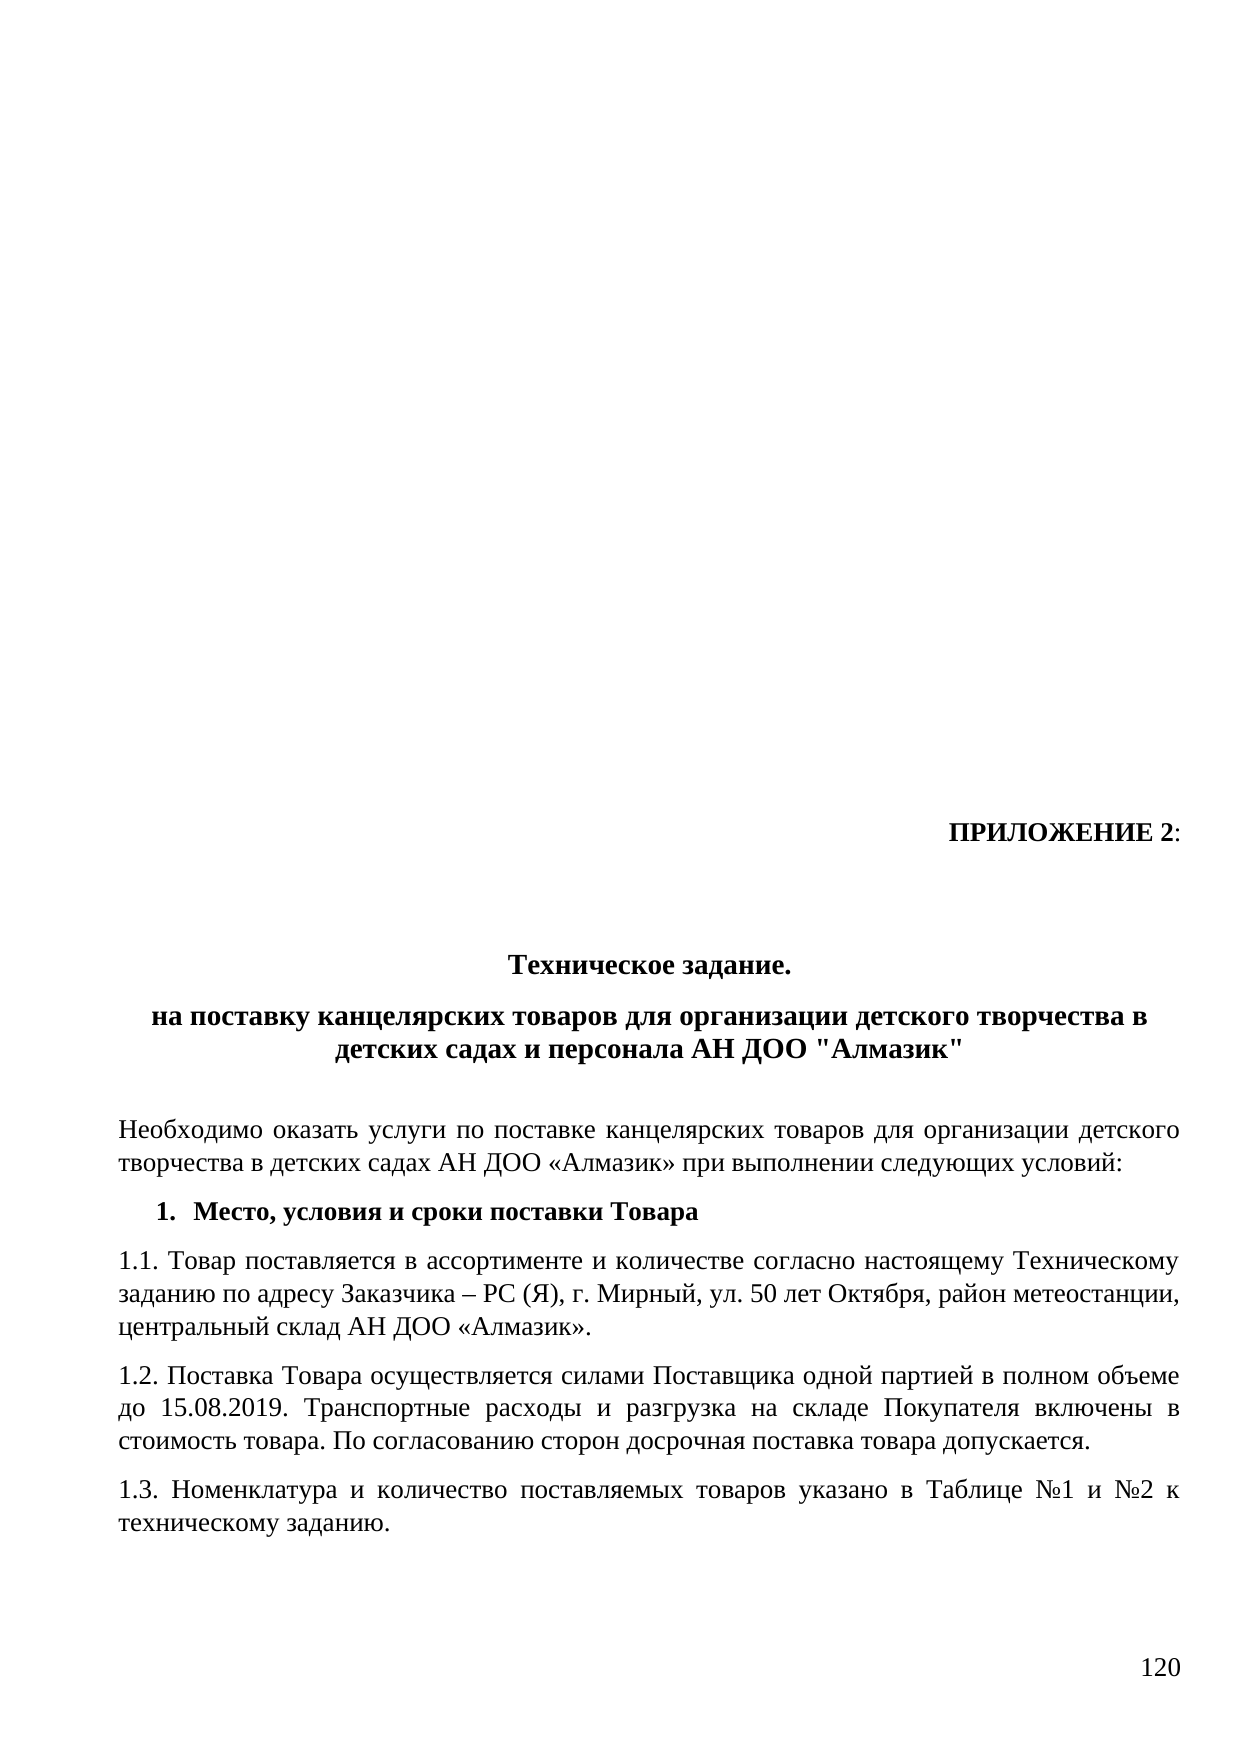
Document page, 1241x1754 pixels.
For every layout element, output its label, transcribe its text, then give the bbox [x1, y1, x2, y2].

text 1.3. Номенклатура и количество поставляемых товаров указано в Таблице №1 и №2 к техническому заданию. [118, 1473, 1181, 1537]
text 1.2. Поставка Товара осуществляется силами Поставщика одной партией в полном объеме до 15.08.2019. Транспортные расходы и разгрузка на складе Покупателя включены в стоимость товара. По согласованию сторон досрочная поставка товара допускается. [118, 1359, 1181, 1455]
list Место, условия и сроки поставки Товара [156, 1195, 1181, 1226]
text на поставку канцелярских товаров для организации детского творчества в детских садах и персонала АН ДОО "Алмазик" [118, 998, 1181, 1065]
text 1.1. Товар поставляется в ассортименте и количестве согласно настоящему Техническому заданию по адресу Заказчика – РС (Я), г. Мирный, ул. 50 лет Октября, район метеостанции, центральный склад АН ДОО «Алмазик». [118, 1244, 1181, 1341]
text ПРИЛОЖЕНИЕ 2: [118, 816, 1181, 848]
text Техническое задание. [118, 947, 1181, 980]
text Необходимо оказать услуги по поставке канцелярских товаров для организации детского творчества в детских садах АН ДОО «Алмазик» при выполнении следующих условий: [118, 1113, 1181, 1177]
